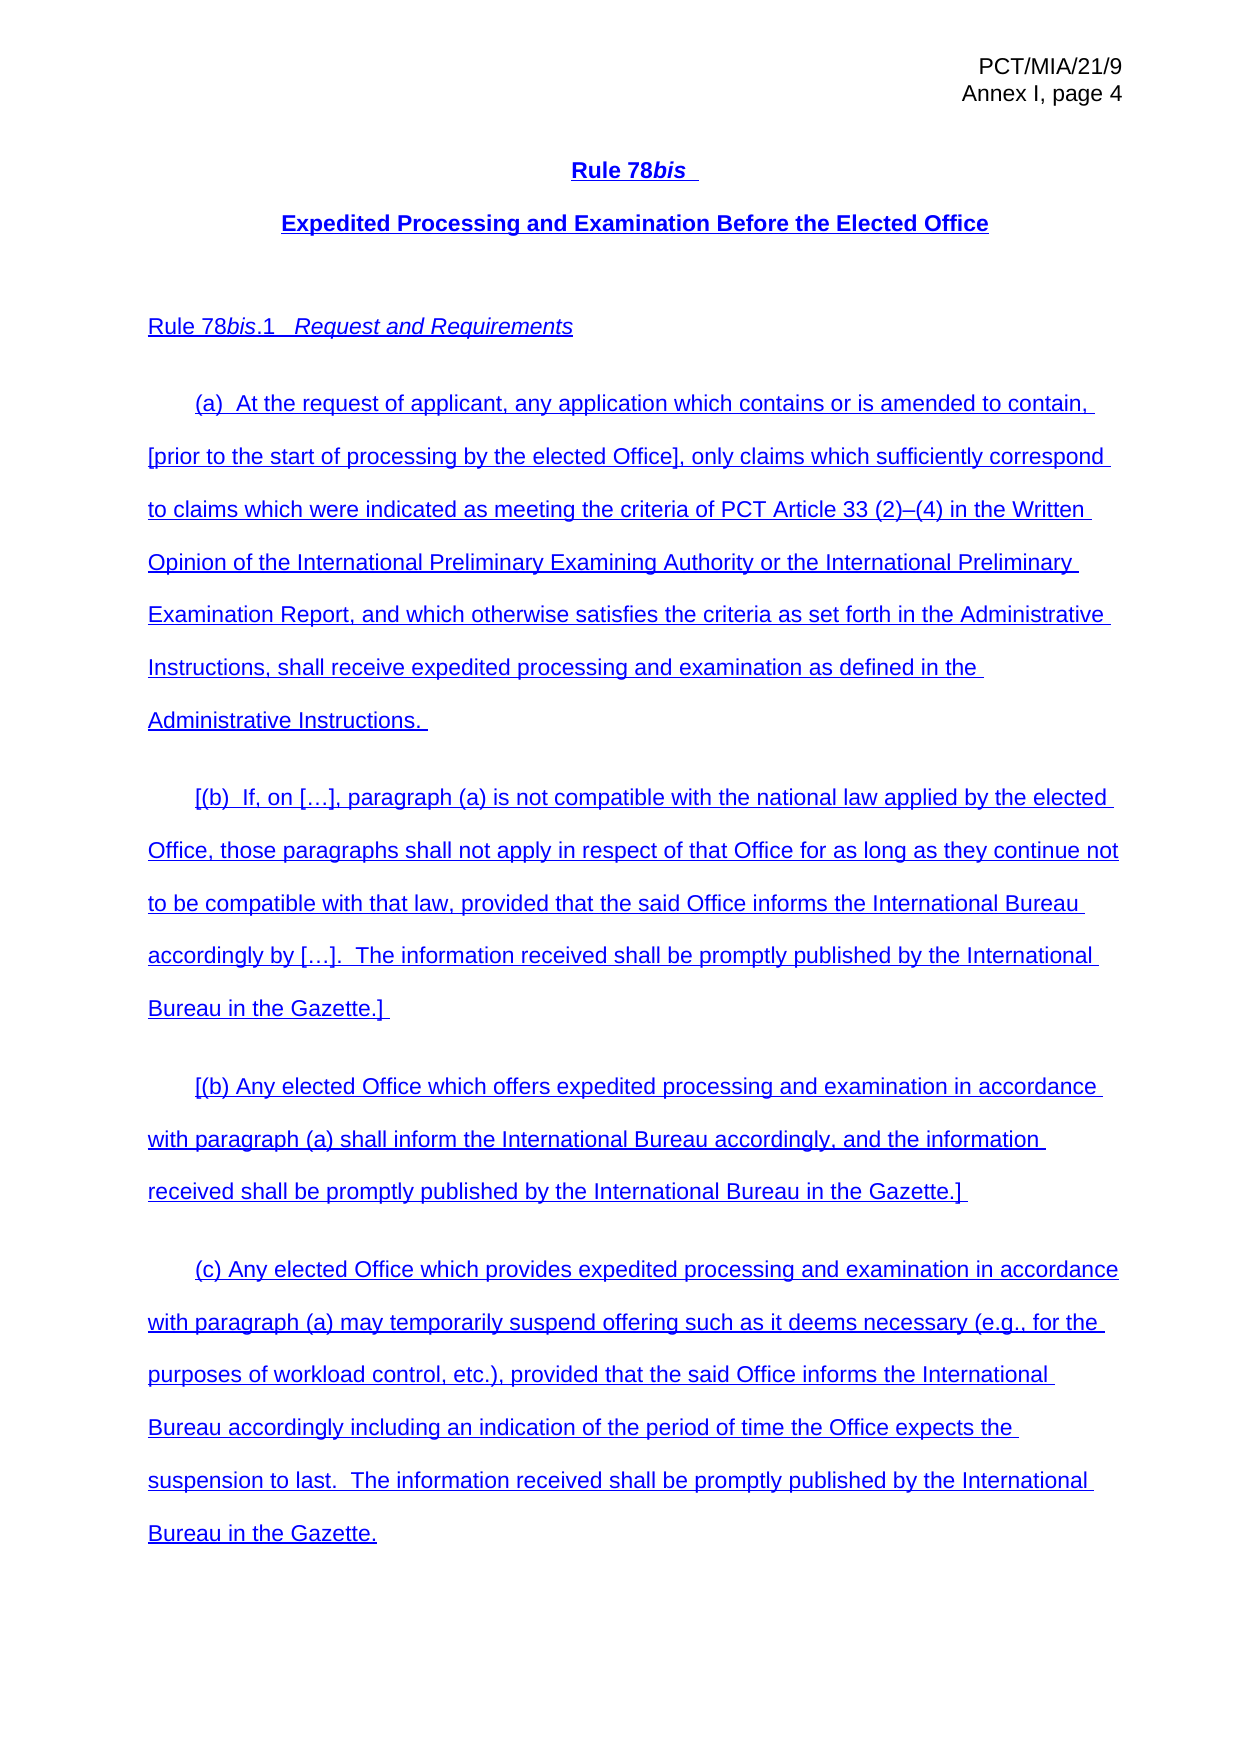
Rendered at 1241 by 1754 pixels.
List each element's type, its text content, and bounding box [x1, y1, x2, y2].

title Rule 78bis Expedited Processing and Examination Before the Elected Office [148, 157, 1122, 236]
text [(b) If, on […], paragraph (a) is not compatible with the national law applied by the elected Office, those paragraphs shall not apply in respect of that Office for as long as they continue not to be compatible with that law, provided that the said Office informs the International Bureau accordingly by […]. The information received shall be promptly published by the International Bureau in the Gazette.] [148, 784, 1122, 1021]
text (c) Any elected Office which provides expedited processing and examination in accordance with paragraph (a) may temporarily suspend offering such as it deems necessary (e.g., for the purposes of workload control, etc.), provided that the said Office informs the International Bureau accordingly including an indication of the period of time the Office expects the suspension to last. The information received shall be promptly published by the International Bureau in the Gazette. [148, 1256, 1122, 1546]
text Rule 78bis.1 Request and Requirements [148, 313, 1122, 339]
text [(b) Any elected Office which offers expedited processing and examination in accordance with paragraph (a) shall inform the International Bureau accordingly, and the information received shall be promptly published by the International Bureau in the Gazette.] [148, 1073, 1122, 1204]
text (a) At the request of applicant, any application which contains or is amended to contain, [prior to the start of processing by the elected Office], only claims which sufficiently correspond to claims which were indicated as meeting the criteria of PCT Article 33 (2)–(4) in the Written Opinion of the International Preliminary Examining Authority or the International Preliminary Examination Report, and which otherwise satisfies the criteria as set forth in the Administrative Instructions, shall receive expedited processing and examination as defined in the Administrative Instructions. [148, 390, 1122, 733]
